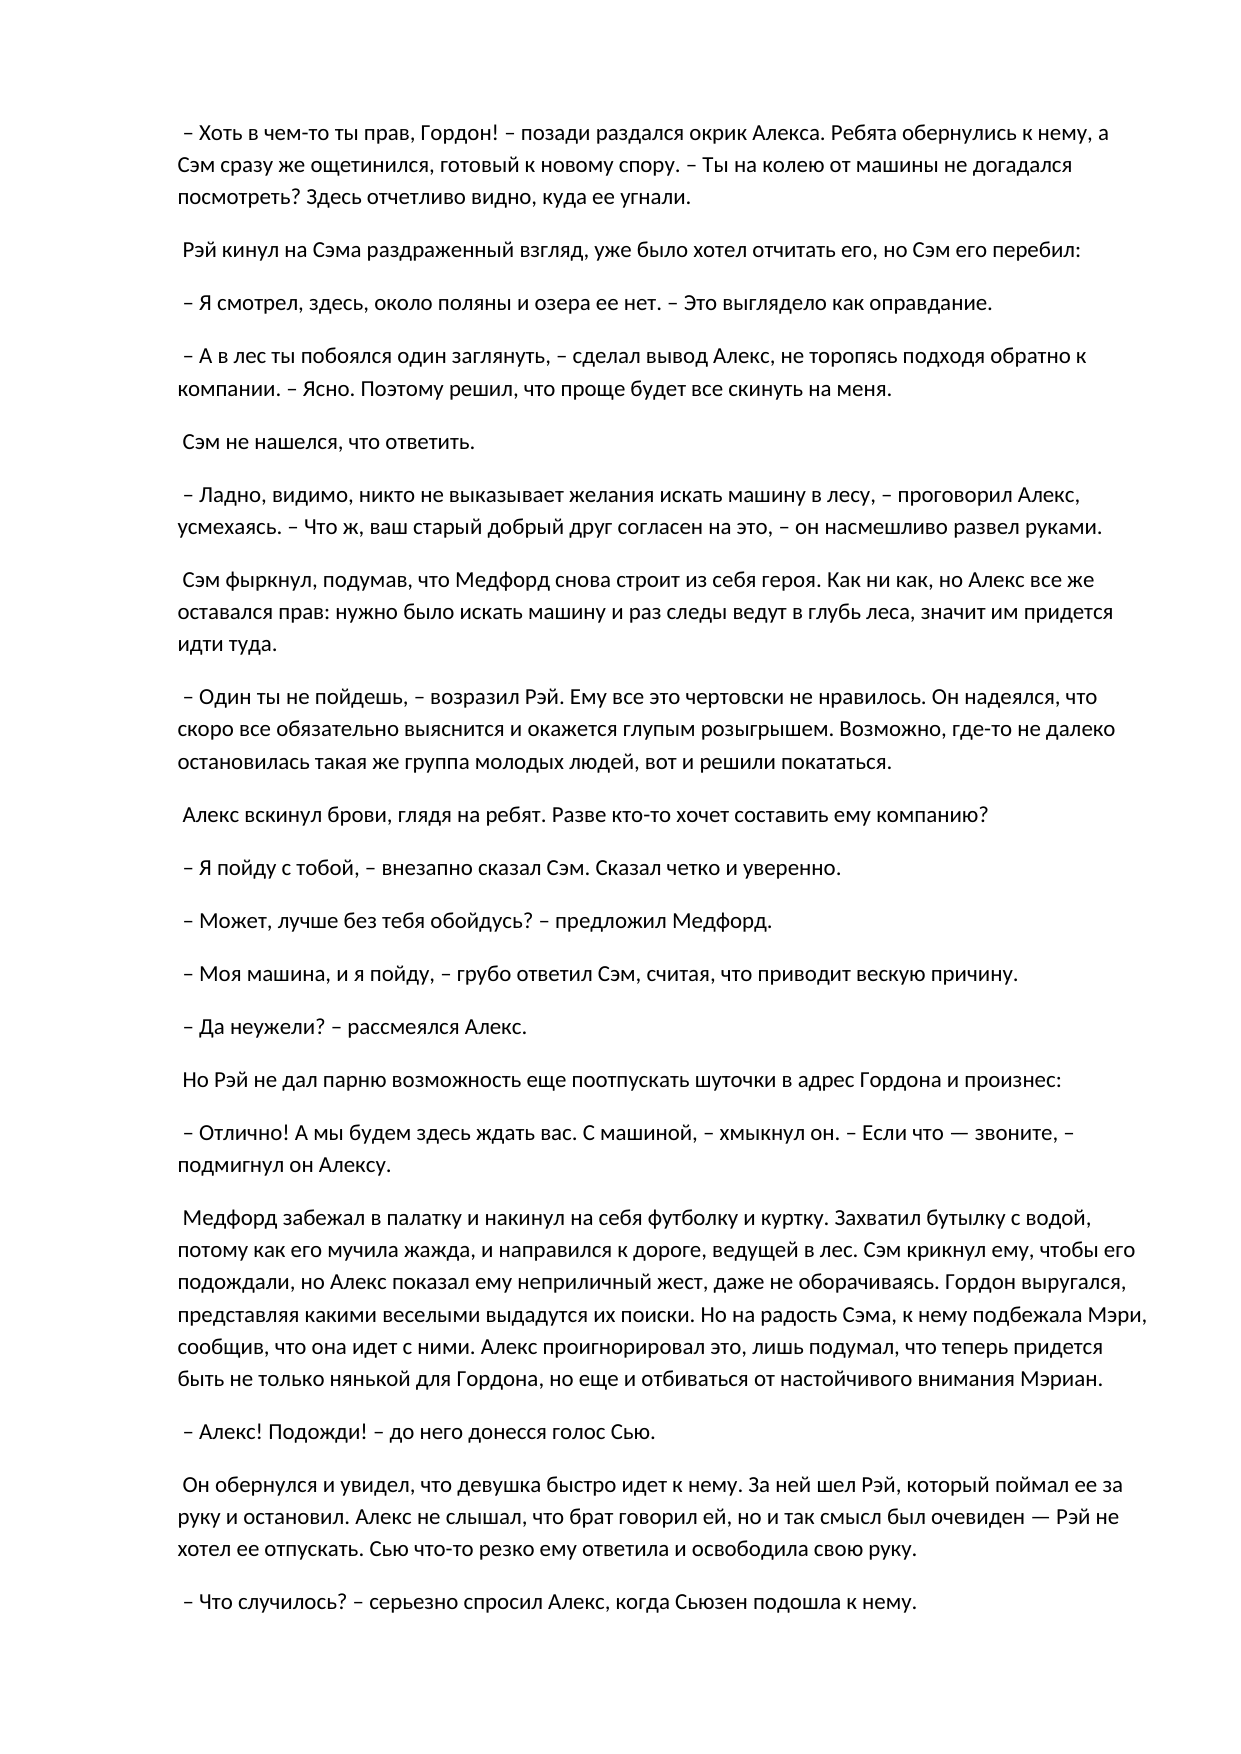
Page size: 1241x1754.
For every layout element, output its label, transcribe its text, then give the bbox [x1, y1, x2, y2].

text – Ладно, видимо, никто не выказывает желания искать машину в лесу, – проговорил Алекс, усмехаясь. – Что ж, ваш старый добрый друг согласен на это, – он насмешливо развел руками. [177, 480, 1152, 540]
text – Один ты не пойдешь, – возразил Рэй. Ему все это чертовски не нравилось. Он надеялся, что скоро все обязательно выяснится и окажется глупым розыгрышем. Возможно, где-то не далеко остановилась такая же группа молодых людей, вот и решили покататься. [177, 682, 1152, 775]
text Рэй кинул на Сэма раздраженный взгляд, уже было хотел отчитать его, но Сэм его перебил: [177, 236, 1152, 263]
text Но Рэй не дал парню возможность еще поотпускать шуточки в адрес Гордона и произнес: [177, 1065, 1152, 1093]
text – Моя машина, и я пойду, – грубо ответил Сэм, считая, что приводит вескую причину. [177, 959, 1152, 987]
text Он обернулся и увидел, что девушка быстро идет к нему. За ней шел Рэй, который поймал ее за руку и остановил. Алекс не слышал, что брат говорил ей, но и так смысл был очевиден — Рэй не хотел ее отпускать. Сью что-то резко ему ответила и освободила свою руку. [177, 1470, 1152, 1562]
text – А в лес ты побоялся один заглянуть, – сделал вывод Алекс, не торопясь подходя обратно к компании. – Ясно. Поэтому решил, что проще будет все скинуть на меня. [177, 342, 1152, 402]
text Алекс вскинул брови, глядя на ребят. Разве кто-то хочет составить ему компанию? [177, 800, 1152, 828]
text – Может, лучше без тебя обойдусь? – предложил Медфорд. [177, 906, 1152, 934]
text Медфорд забежал в палатку и накинул на себя футболку и куртку. Захватил бутылку с водой, потому как его мучила жажда, и направился к дороге, ведущей в лес. Сэм крикнул ему, чтобы его подождали, но Алекс показал ему неприличный жест, даже не оборачиваясь. Гордон выругался, представляя какими веселыми выдадутся их поиски. Но на радость Сэма, к нему подбежала Мэри, сообщив, что она идет с ними. Алекс проигнорировал это, лишь подумал, что теперь придется быть не только нянькой для Гордона, но еще и отбиваться от настойчивого внимания Мэриан. [177, 1203, 1152, 1392]
text – Я пойду с тобой, – внезапно сказал Сэм. Сказал четко и уверенно. [177, 853, 1152, 881]
text Сэм не нашелся, что ответить. [177, 427, 1152, 455]
text – Алекс! Подожди! – до него донесся голос Сью. [177, 1417, 1152, 1445]
text – Я смотрел, здесь, около поляны и озера ее нет. – Это выглядело как оправдание. [177, 288, 1152, 317]
text – Хоть в чем-то ты прав, Гордон! – позади раздался окрик Алекса. Ребята обернулись к нему, а Сэм сразу же ощетинился, готовый к новому спору. – Ты на колею от машины не догадался посмотреть? Здесь отчетливо видно, куда ее угнали. [177, 118, 1152, 211]
text – Что случилось? – серьезно спросил Алекс, когда Сьюзен подошла к нему. [177, 1587, 1152, 1616]
text Сэм фыркнул, подумав, что Медфорд снова строит из себя героя. Как ни как, но Алекс все же оставался прав: нужно было искать машину и раз следы ведут в глубь леса, значит им придется идти туда. [177, 565, 1152, 657]
text – Да неужели? – рассмеялся Алекс. [177, 1012, 1152, 1040]
text – Отлично! А мы будем здесь ждать вас. С машиной, – хмыкнул он. – Если что — звоните, – подмигнул он Алексу. [177, 1118, 1152, 1178]
